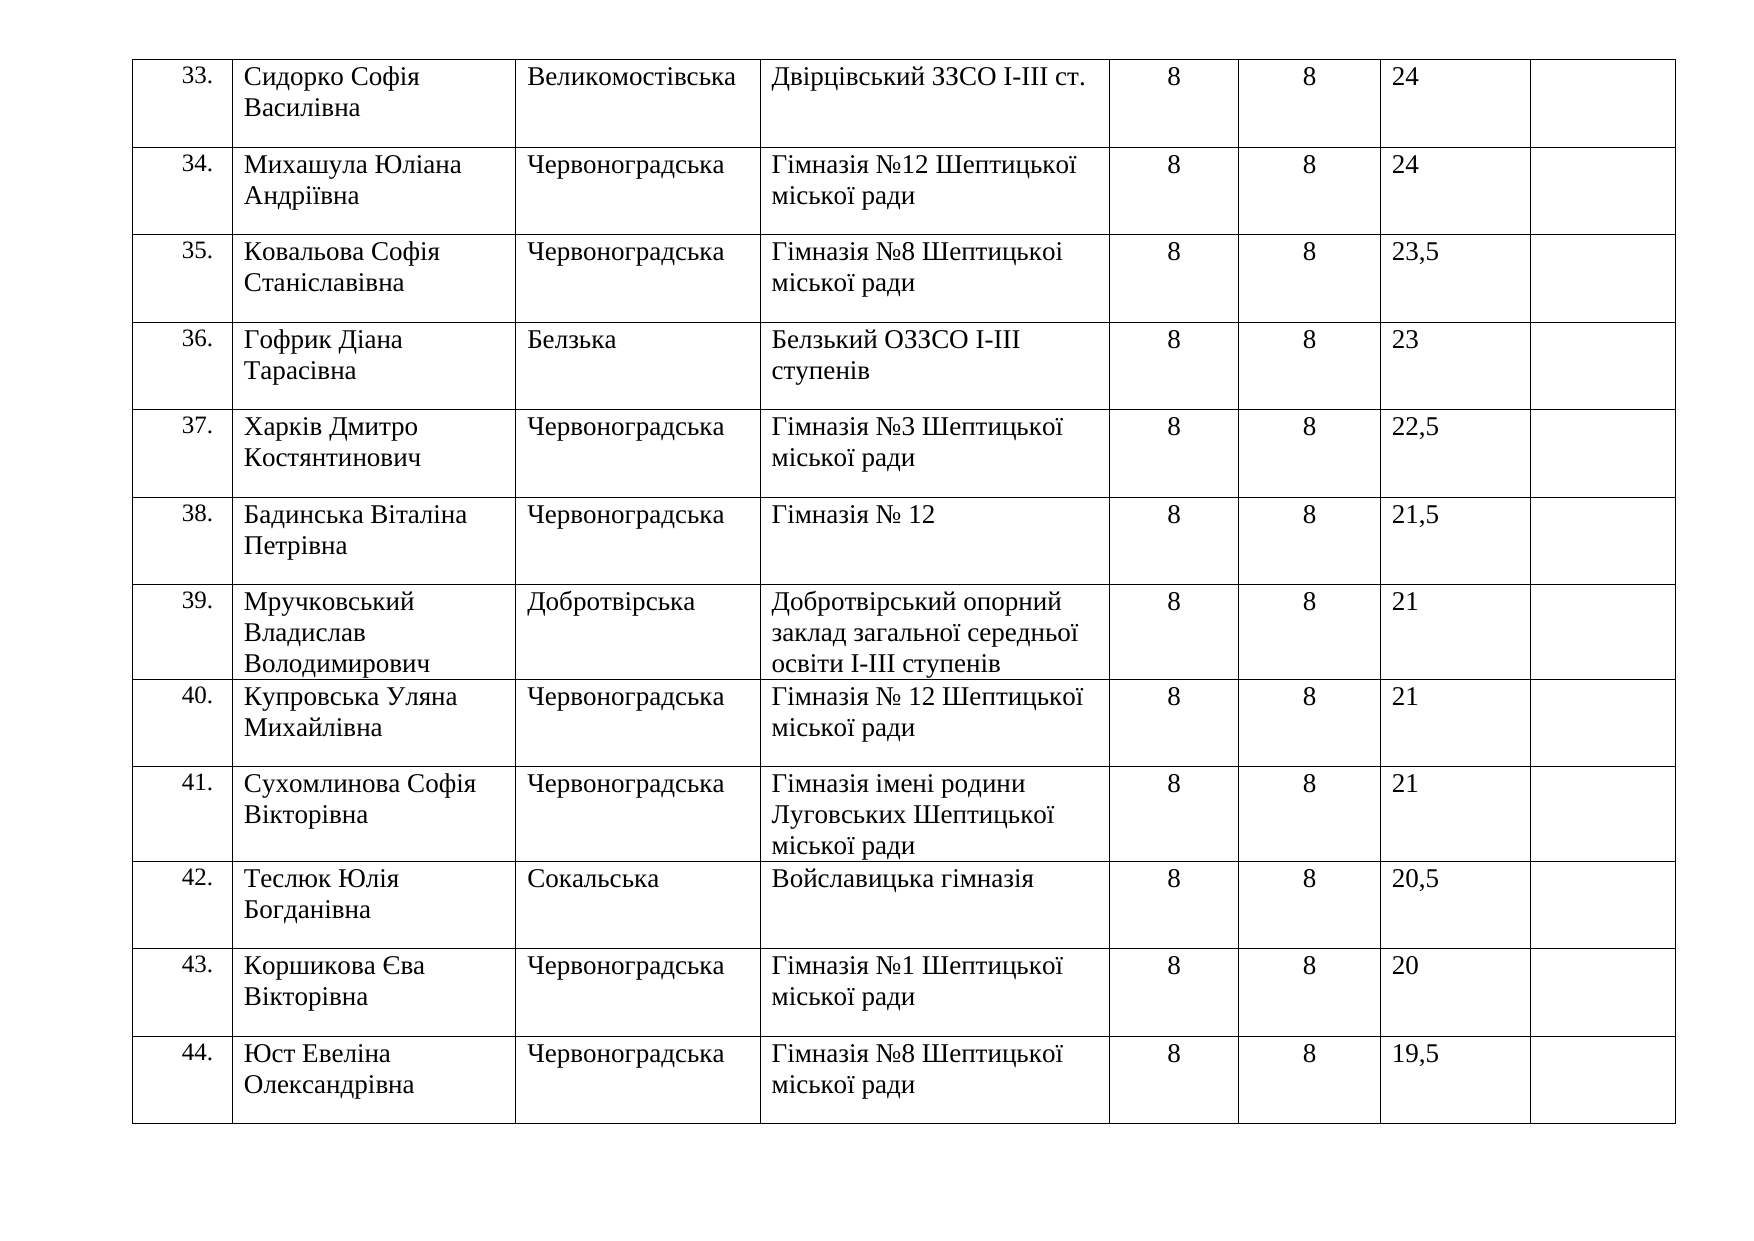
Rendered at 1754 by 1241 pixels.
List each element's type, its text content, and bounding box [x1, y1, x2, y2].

table_cell 23 [1381, 323, 1530, 409]
table_cell Гімназія №8 Шептицької міської ради [761, 1037, 1109, 1123]
table_cell Белзька [516, 323, 760, 409]
table_cell Червоноградська [516, 235, 760, 322]
table_cell [1531, 1037, 1675, 1123]
table_cell Харків Дмитро Костянтинович [233, 410, 515, 497]
table_cell 19,5 [1381, 1037, 1530, 1123]
table_cell 8 [1110, 323, 1238, 409]
table_cell Гофрик Діана Тарасівна [233, 323, 515, 409]
table_cell [133, 235, 232, 322]
table_cell Гімназія № 12 Шептицької міської ради [761, 680, 1109, 766]
table_cell Теслюк Юлія Богданівна [233, 862, 515, 948]
table_cell [133, 498, 232, 584]
table_cell Белзький ОЗЗСО І-ІІІ ступенів [761, 323, 1109, 409]
table_cell Купровська Уляна Михайлівна [233, 680, 515, 766]
table_cell Червоноградська [516, 767, 760, 861]
table_cell Сидорко Софія Василівна [233, 60, 515, 147]
table_cell Червоноградська [516, 498, 760, 584]
table_cell Червоноградська [516, 410, 760, 497]
table_cell [1531, 498, 1675, 584]
table_cell 8 [1239, 1037, 1380, 1123]
table_cell 8 [1239, 585, 1380, 679]
table_cell 8 [1110, 862, 1238, 948]
table_cell 8 [1110, 949, 1238, 1036]
table_cell 8 [1110, 1037, 1238, 1123]
table_cell Добротвірська [516, 585, 760, 679]
table_cell 8 [1110, 148, 1238, 234]
table_cell [133, 767, 232, 861]
table_cell 23,5 [1381, 235, 1530, 322]
table_cell 20,5 [1381, 862, 1530, 948]
table_cell 8 [1239, 680, 1380, 766]
table_cell Гімназія №1 Шептицької міської ради [761, 949, 1109, 1036]
table_cell [1531, 235, 1675, 322]
table_cell 22,5 [1381, 410, 1530, 497]
table_cell 21 [1381, 680, 1530, 766]
table_cell 24 [1381, 148, 1530, 234]
table_cell 8 [1110, 498, 1238, 584]
table_cell 8 [1110, 680, 1238, 766]
table_cell Червоноградська [516, 1037, 760, 1123]
table_cell Михашула Юліана Андріївна [233, 148, 515, 234]
table_cell 8 [1239, 949, 1380, 1036]
table_cell [133, 862, 232, 948]
table_cell 8 [1239, 148, 1380, 234]
table_cell 8 [1239, 60, 1380, 147]
table_cell 8 [1239, 767, 1380, 861]
table_cell 21 [1381, 767, 1530, 861]
table_cell Гімназія №12 Шептицької міської ради [761, 148, 1109, 234]
table_cell Гімназія імені родини Луговських Шептицької міської ради [761, 767, 1109, 861]
table_cell Сокальська [516, 862, 760, 948]
table_cell Бадинська Віталіна Петрівна [233, 498, 515, 584]
table_cell [1531, 148, 1675, 234]
table_cell 8 [1239, 498, 1380, 584]
table_cell Гімназія №8 Шептицькоі міської ради [761, 235, 1109, 322]
table_cell [133, 60, 232, 147]
table_cell [1531, 410, 1675, 497]
table_cell Гімназія №3 Шептицької міської ради [761, 410, 1109, 497]
table_cell Юст Евеліна Олександрівна [233, 1037, 515, 1123]
table_cell [1531, 585, 1675, 679]
table_cell [133, 680, 232, 766]
table_cell 8 [1239, 410, 1380, 497]
table_cell Гімназія № 12 [761, 498, 1109, 584]
table_cell [133, 410, 232, 497]
table_cell [133, 585, 232, 679]
table_cell Великомостівська [516, 60, 760, 147]
table_cell [133, 949, 232, 1036]
table_cell Ковальова Софія Станіславівна [233, 235, 515, 322]
table_cell 8 [1110, 60, 1238, 147]
table_cell Добротвірський опорний заклад загальної середньої освіти І-ІІІ ступенів [761, 585, 1109, 679]
table_cell [133, 148, 232, 234]
table_cell [1531, 862, 1675, 948]
table_cell [1531, 60, 1675, 147]
table_cell Коршикова Єва Вікторівна [233, 949, 515, 1036]
table_cell Войславицька гімназія [761, 862, 1109, 948]
table_cell [1531, 323, 1675, 409]
table_cell Двірцівський ЗЗСО І-ІІІ ст. [761, 60, 1109, 147]
table_cell Червоноградська [516, 680, 760, 766]
table_cell Мручковський Владислав Володимирович [233, 585, 515, 679]
table_cell 20 [1381, 949, 1530, 1036]
table_cell Червоноградська [516, 949, 760, 1036]
table_cell 21,5 [1381, 498, 1530, 584]
table_cell [133, 1037, 232, 1123]
table_cell 8 [1239, 235, 1380, 322]
table_cell Червоноградська [516, 148, 760, 234]
table_cell Сухомлинова Софія Вікторівна [233, 767, 515, 861]
table_cell [1531, 949, 1675, 1036]
table_cell 8 [1110, 585, 1238, 679]
table_cell 8 [1239, 323, 1380, 409]
table_cell [133, 323, 232, 409]
table_cell 8 [1110, 235, 1238, 322]
table_cell 24 [1381, 60, 1530, 147]
table_cell [1531, 767, 1675, 861]
table_cell 21 [1381, 585, 1530, 679]
table_cell 8 [1110, 410, 1238, 497]
table_cell 8 [1110, 767, 1238, 861]
table_cell 8 [1239, 862, 1380, 948]
table_cell [1531, 680, 1675, 766]
